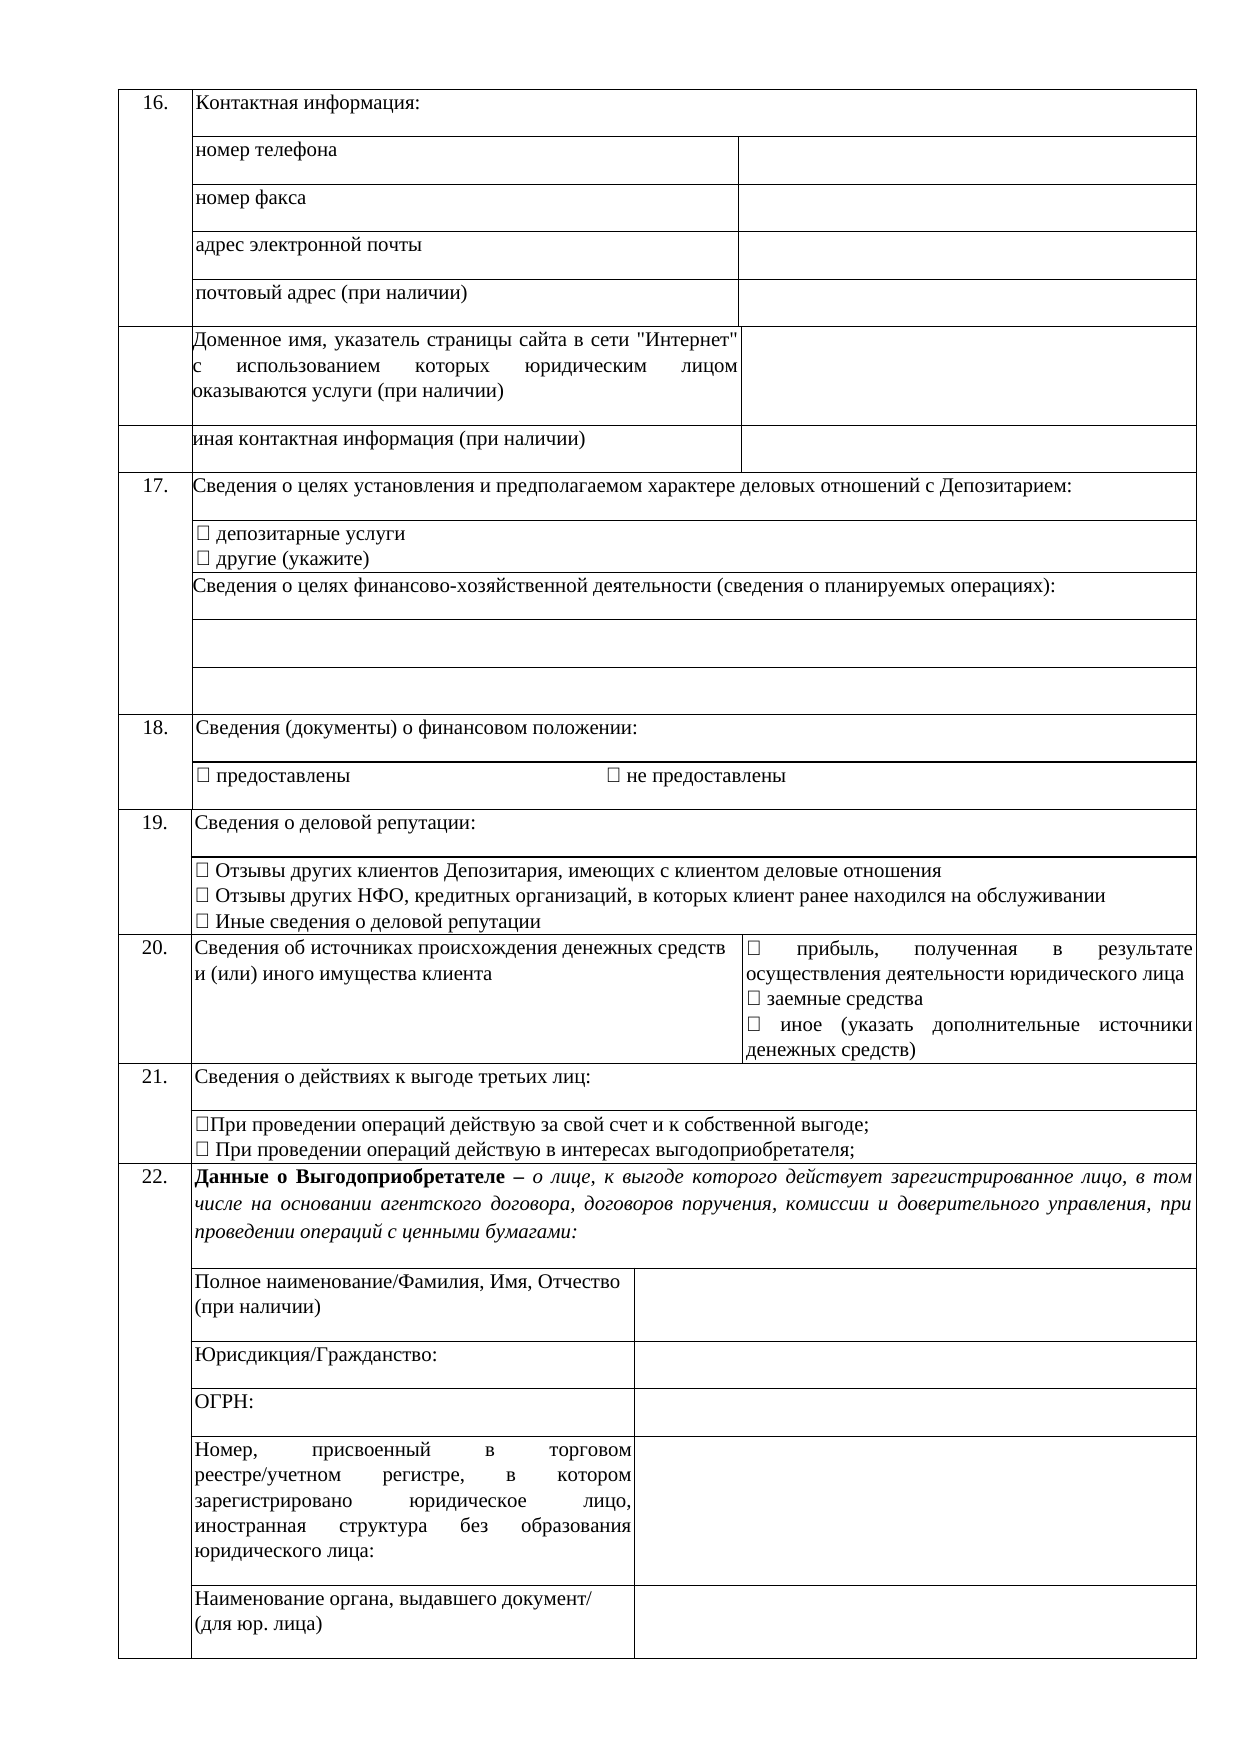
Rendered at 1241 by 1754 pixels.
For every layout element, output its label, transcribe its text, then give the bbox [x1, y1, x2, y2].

table_cell Контактная информация: [193, 90, 1196, 136]
table_cell 22. 23. [119, 1164, 191, 1658]
table_cell [119, 327, 192, 424]
table_cell [739, 280, 1196, 326]
table_cell почтовый адрес (при наличии) [193, 280, 738, 326]
table_cell прибыль, полученная в результате осуществления деятельности юридического лица заемные средства иное (указать дополнительные источники денежных средств) [743, 935, 1196, 1063]
table_cell [742, 426, 1196, 472]
table_cell 17. [119, 473, 192, 714]
table_cell [193, 620, 1196, 667]
table_cell Юрисдикция/Гражданство: [192, 1342, 634, 1388]
table_cell [635, 1269, 1196, 1341]
table_cell [635, 1437, 1196, 1585]
table_cell депозитарные услуги другие (укажите) [193, 521, 1196, 572]
table_cell Сведения об источниках происхождения денежных средств и (или) иного имущества клиента [192, 935, 742, 1063]
table_cell Наименование органа, выдавшего документ/ (для юр. лица) [192, 1586, 634, 1658]
table_cell Отзывы других клиентов Депозитария, имеющих с клиентом деловые отношения Отзывы других НФО, кредитных организаций, в которых клиент ранее находился на обслуживании Иные сведения о деловой репутации [192, 858, 1196, 934]
table_cell Данные о Выгодоприобретателе – о лице, к выгоде которого действует зарегистрированное лицо, в том числе на основании агентского договора, договоров поручения, комиссии и доверительного управления, при проведении операций с ценными бумагами: [192, 1164, 1196, 1268]
table_cell предоставлены не предоставлены [193, 763, 1196, 809]
table_cell Полное наименование/Фамилия, Имя, Отчество (при наличии) [192, 1269, 634, 1341]
table_cell номер телефона [193, 137, 738, 184]
table_cell 16. [119, 90, 192, 326]
table_cell [635, 1586, 1196, 1658]
table_cell [635, 1342, 1196, 1388]
table_cell [119, 426, 192, 472]
table_cell ОГРН: [192, 1389, 634, 1436]
table_cell Сведения (документы) о финансовом положении: [193, 715, 1196, 761]
table_cell 19. [119, 810, 191, 934]
table_cell Сведения о целях финансово-хозяйственной деятельности (сведения о планируемых операциях): [193, 573, 1196, 619]
table_cell [739, 185, 1196, 231]
table_cell При проведении операций действую за свой счет и к собственной выгоде; При проведении операций действую в интересах выгодоприобретателя; [192, 1111, 1196, 1163]
table_cell Сведения о действиях к выгоде третьих лиц: [192, 1064, 1196, 1110]
table_cell [739, 137, 1196, 184]
table_cell адрес электронной почты [193, 232, 738, 279]
table_cell Номер, присвоенный в торговом реестре/учетном регистре, в котором зарегистрировано юридическое лицо, иностранная структура без образования юридического лица: [192, 1437, 634, 1585]
table_cell Доменное имя, указатель страницы сайта в сети "Интернет" с использованием которых юридическим лицом оказываются услуги (при наличии) [193, 327, 741, 424]
table_cell [193, 668, 1196, 714]
table_cell 20. [119, 935, 191, 1063]
table_cell [739, 232, 1196, 279]
table_cell номер факса [193, 185, 738, 231]
table_cell Сведения о деловой репутации: [192, 810, 1196, 856]
table_cell [635, 1389, 1196, 1436]
table_cell Сведения о целях установления и предполагаемом характере деловых отношений с Депозитарием: [193, 473, 1196, 519]
table_cell иная контактная информация (при наличии) [193, 426, 741, 472]
table_cell 21. [119, 1064, 191, 1163]
table_cell [742, 327, 1196, 424]
table_cell 18. [119, 715, 192, 809]
